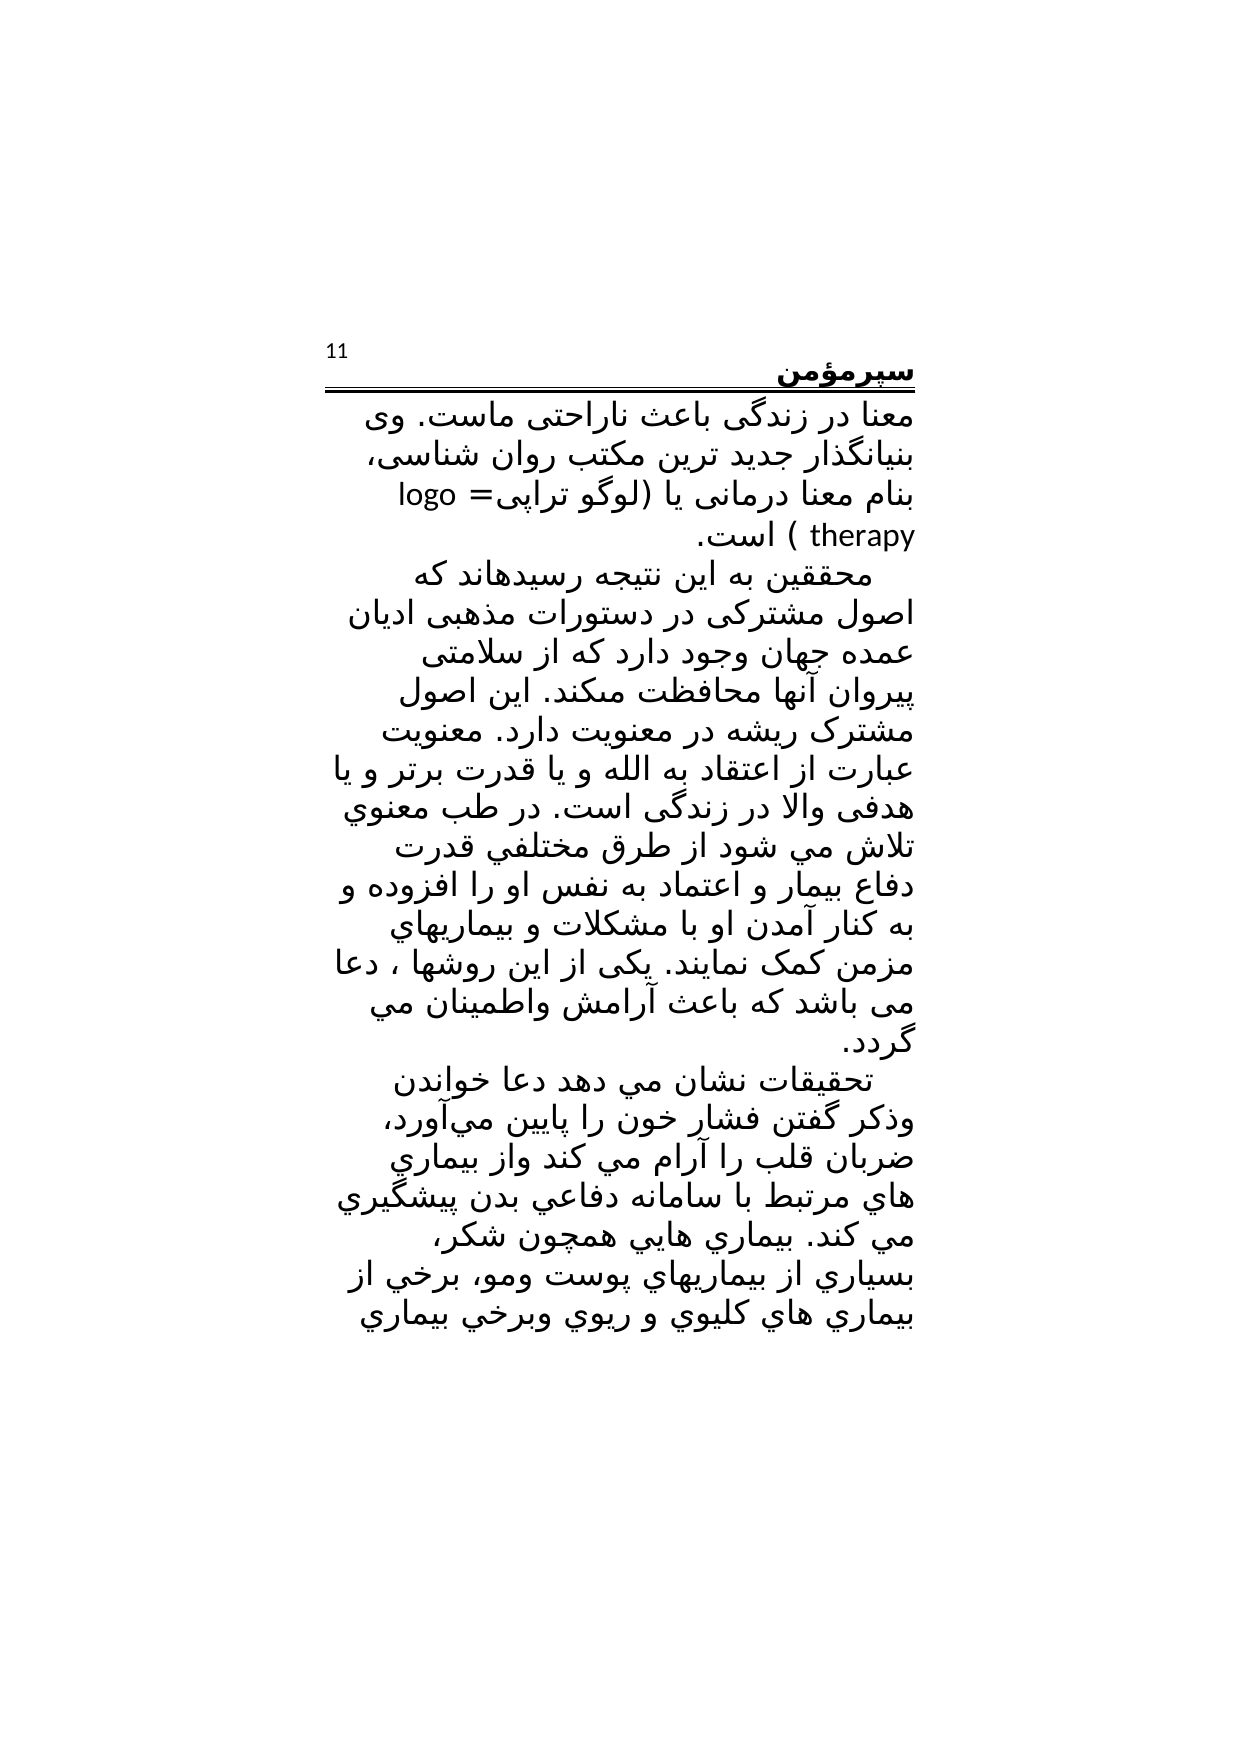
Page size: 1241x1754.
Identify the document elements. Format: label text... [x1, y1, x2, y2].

text محققين به اين نتيجه رسيده‏اند كه اصول مشتركى در دستورات مذهبى اديان عمده جهان وجود دارد كه از سلامتى پيروان آن‏ها محافظت مى‏كند. این اصول مشترک ریشه در معنویت دارد. معنويت عبارت از اعتقاد به الله و يا قدرت برتر و یا هدفی والا در زندگی است. در طب معنوي تلاش مي شود از طرق مختلفي قدرت دفاع بيمار و اعتماد به نفس او را افزوده و به کنار آمدن او با مشکلات و بيماريهاي مزمن کمک نمايند. یکی از این روشها ، دعا می باشد که باعث آرامش واطمینان مي گردد. [325, 555, 915, 1060]
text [325, 1060, 915, 1332]
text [325, 396, 915, 555]
